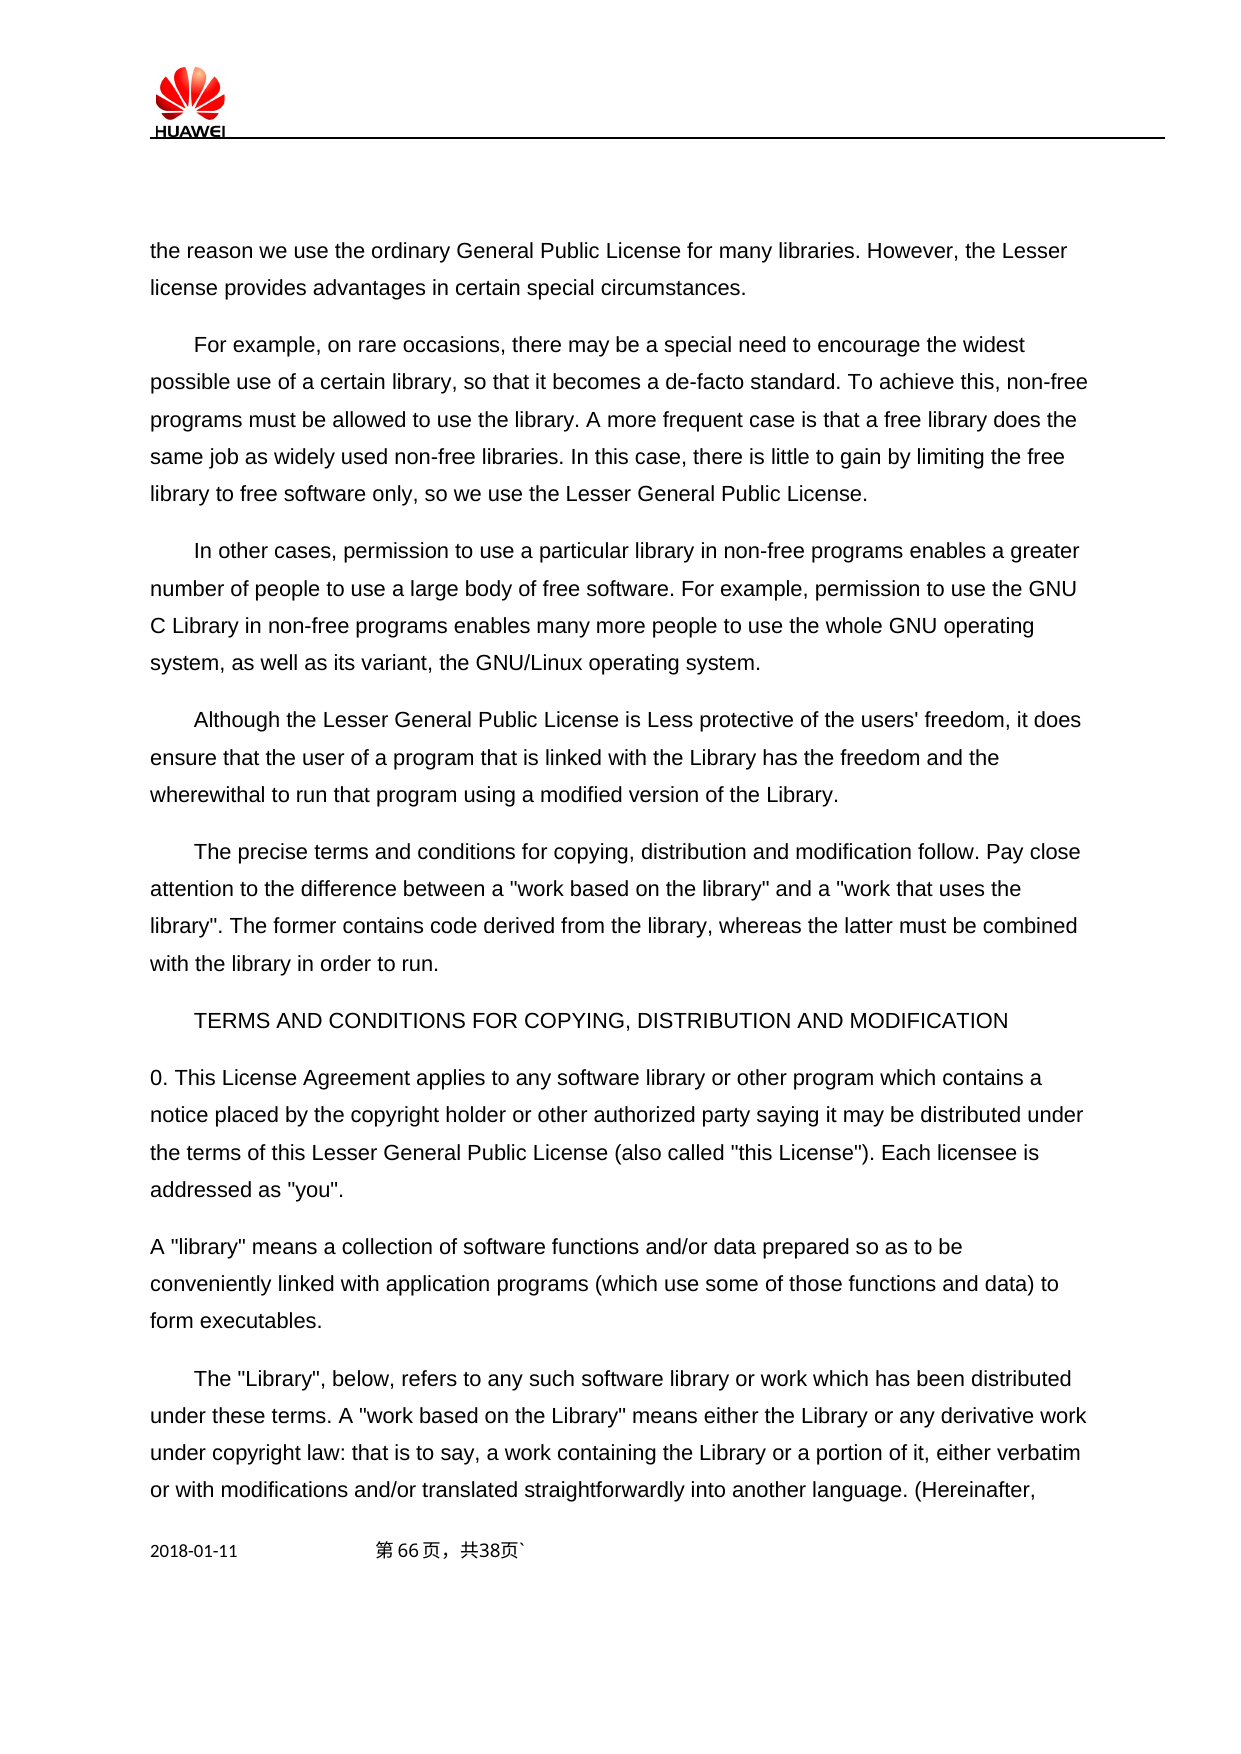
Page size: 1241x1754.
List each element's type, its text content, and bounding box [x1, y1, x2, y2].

text TERMS AND CONDITIONS FOR COPYING, DISTRIBUTION AND MODIFICATION [150, 1004, 1090, 1037]
text A "library" means a collection of software functions and/or data prepared so as to be conveniently linked with application programs (which use some of those functions and data) to form executables. [150, 1230, 1090, 1337]
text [150, 234, 1090, 304]
text The precise terms and conditions for copying, distribution and modification follow. Pay close attention to the difference between a "work based on the library" and a "work that uses the library". The former contains code derived from the library, whereas the latter must be combined with the library in order to run. [150, 835, 1090, 979]
text For example, on rare occasions, there may be a special need to encourage the widest possible use of a certain library, so that it becomes a de-facto standard. To achieve this, non-free programs must be allowed to use the library. A more frequent case is that a free library does the same job as widely used non-free libraries. In this case, there is little to gain by limiting the free library to free software only, so we use the Lesser General Public License. [150, 328, 1090, 510]
text 0. This License Agreement applies to any software library or other program which contains a notice placed by the copyright holder or other authorized party saying it may be distributed under the terms of this Lesser General Public License (also called "this License"). Each licensee is addressed as "you". [150, 1061, 1090, 1206]
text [150, 1362, 1090, 1506]
picture [156, 67, 225, 137]
text Although the Lesser General Public License is Less protective of the users' freedom, it does ensure that the user of a program that is linked with the Library has the freedom and the wherewithal to run that program using a modified version of the Library. [150, 703, 1090, 811]
text In other cases, permission to use a particular library in non-free programs enables a greater number of people to use a large body of free software. For example, permission to use the GNU C Library in non-free programs enables many more people to use the whole GNU operating system, as well as its variant, the GNU/Linux operating system. [150, 534, 1090, 679]
